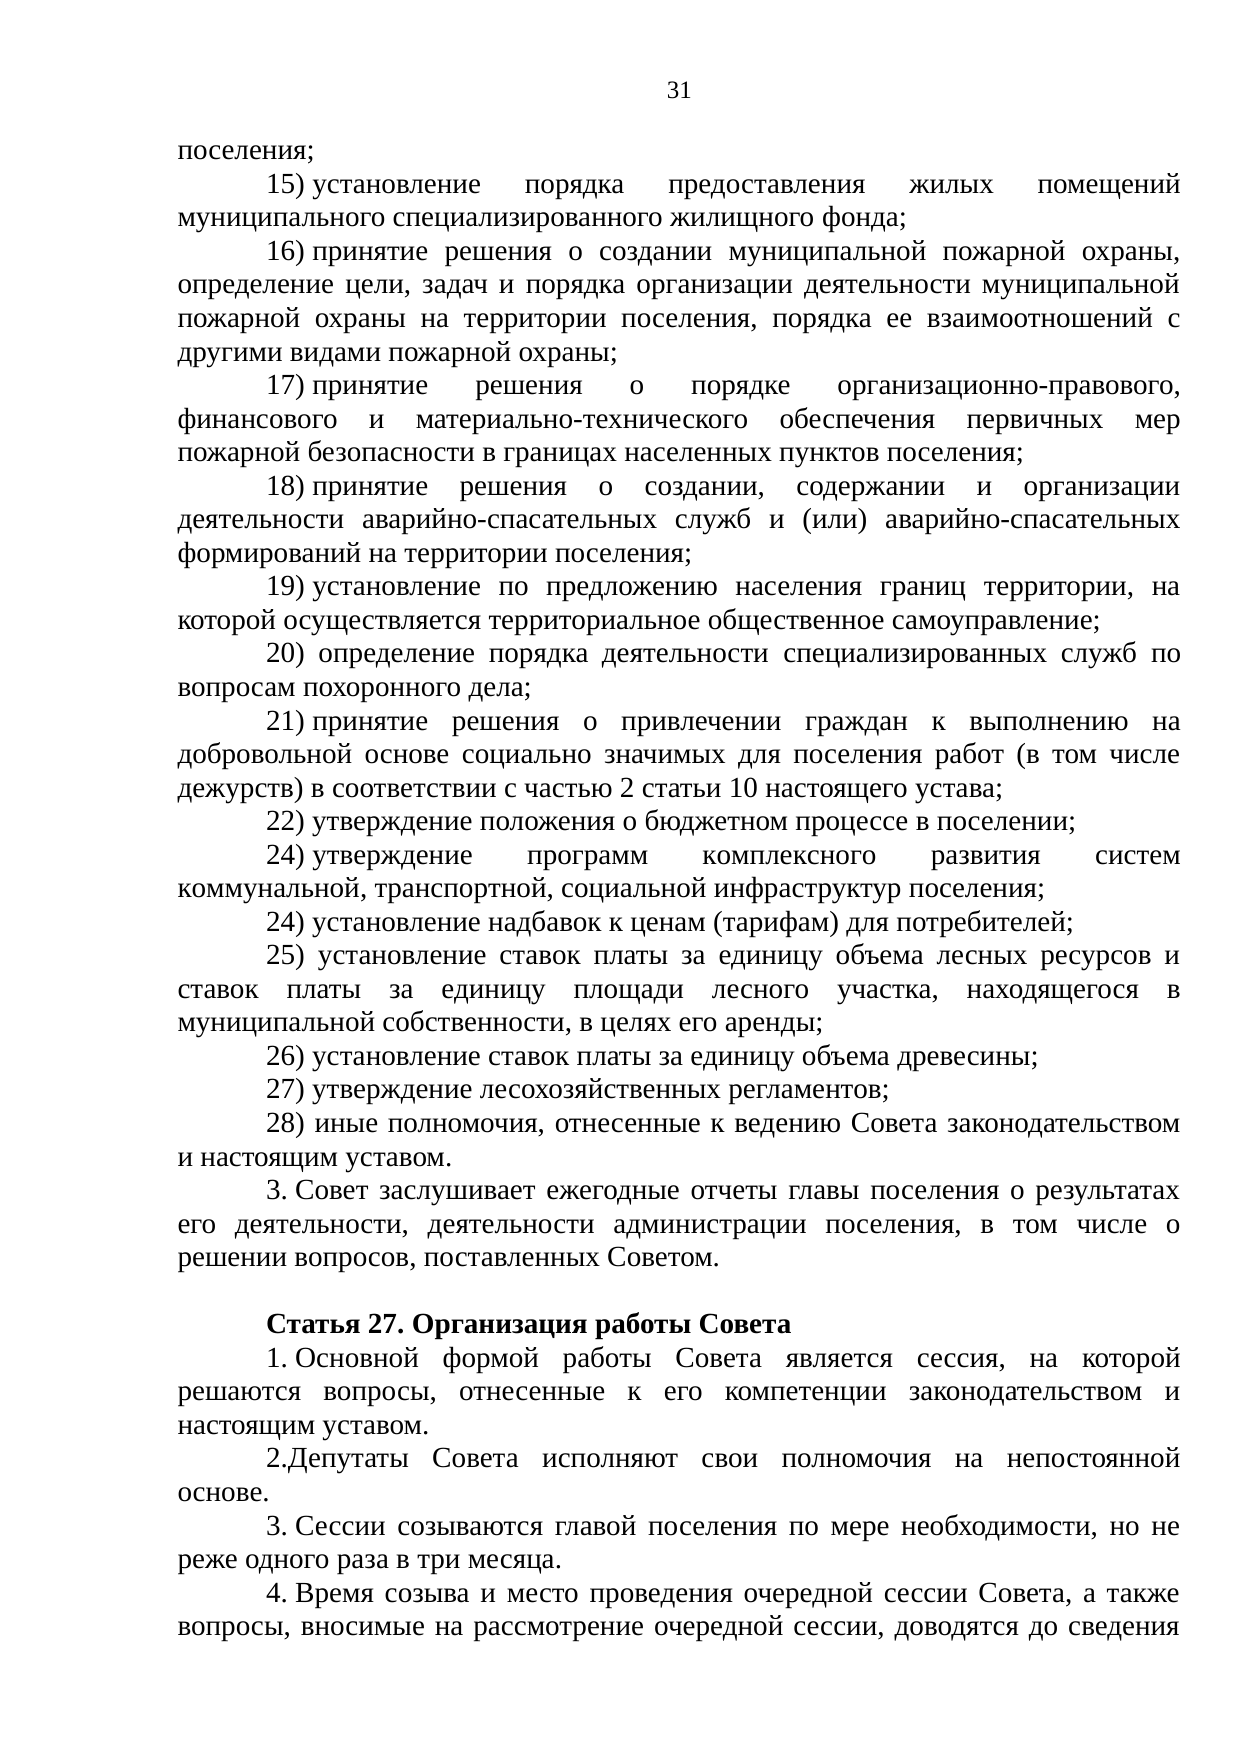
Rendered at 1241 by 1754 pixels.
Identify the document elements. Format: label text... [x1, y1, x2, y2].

text 24) установление надбавок к ценам (тарифам) для потребителей; [177, 904, 1181, 937]
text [177, 1575, 1181, 1642]
text 27) утверждение лесохозяйственных регламентов; [177, 1072, 1181, 1105]
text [177, 132, 1181, 166]
text 17) принятие решения о порядке организационно-правового, финансового и материально-технического обеспечения первичных мер пожарной безопасности в границах населенных пунктов поселения; [177, 367, 1181, 468]
text 2.Депутаты Совета исполняют свои полномочия на непостоянной основе. [177, 1441, 1181, 1508]
text Статья 27. Организация работы Совета [177, 1306, 1181, 1340]
text 3. Сессии созываются главой поселения по мере необходимости, но не реже одного раза в три месяца. [177, 1508, 1181, 1575]
text 21) принятие решения о привлечении граждан к выполнению на добровольной основе социально значимых для поселения работ (в том числе дежурств) в соответствии с частью 2 статьи 10 настоящего устава; [177, 703, 1181, 803]
text 3. Совет заслушивает ежегодные отчеты главы поселения о результатах его деятельности, деятельности администрации поселения, в том числе о решении вопросов, поставленных Советом. [177, 1172, 1181, 1273]
text 16) принятие решения о создании муниципальной пожарной охраны, определение цели, задач и порядка организации деятельности муниципальной пожарной охраны на территории поселения, порядка ее взаимоотношений с другими видами пожарной охраны; [177, 233, 1181, 367]
text 19) установление по предложению населения границ территории, на которой осуществляется территориальное общественное самоуправление; [177, 568, 1181, 636]
text 28) иные полномочия, отнесенные к ведению Совета законодательством и настоящим уставом. [177, 1105, 1181, 1172]
text 25) установление ставок платы за единицу объема лесных ресурсов и ставок платы за единицу площади лесного участка, находящегося в муниципальной собственности, в целях его аренды; [177, 937, 1181, 1038]
text 15) установление порядка предоставления жилых помещений муниципального специализированного жилищного фонда; [177, 166, 1181, 233]
text 1. Основной формой работы Совета является сессия, на которой решаются вопросы, отнесенные к его компетенции законодательством и настоящим уставом. [177, 1340, 1181, 1441]
text 22) утверждение положения о бюджетном процессе в поселении; [177, 803, 1181, 837]
text 18) принятие решения о создании, содержании и организации деятельности аварийно-спасательных служб и (или) аварийно-спасательных формирований на территории поселения; [177, 468, 1181, 568]
text 26) установление ставок платы за единицу объема древесины; [177, 1038, 1181, 1072]
text 20) определение порядка деятельности специализированных служб по вопросам похоронного дела; [177, 636, 1181, 703]
text 24) утверждение программ комплексного развития систем коммунальной, транспортной, социальной инфраструктур поселения; [177, 837, 1181, 904]
